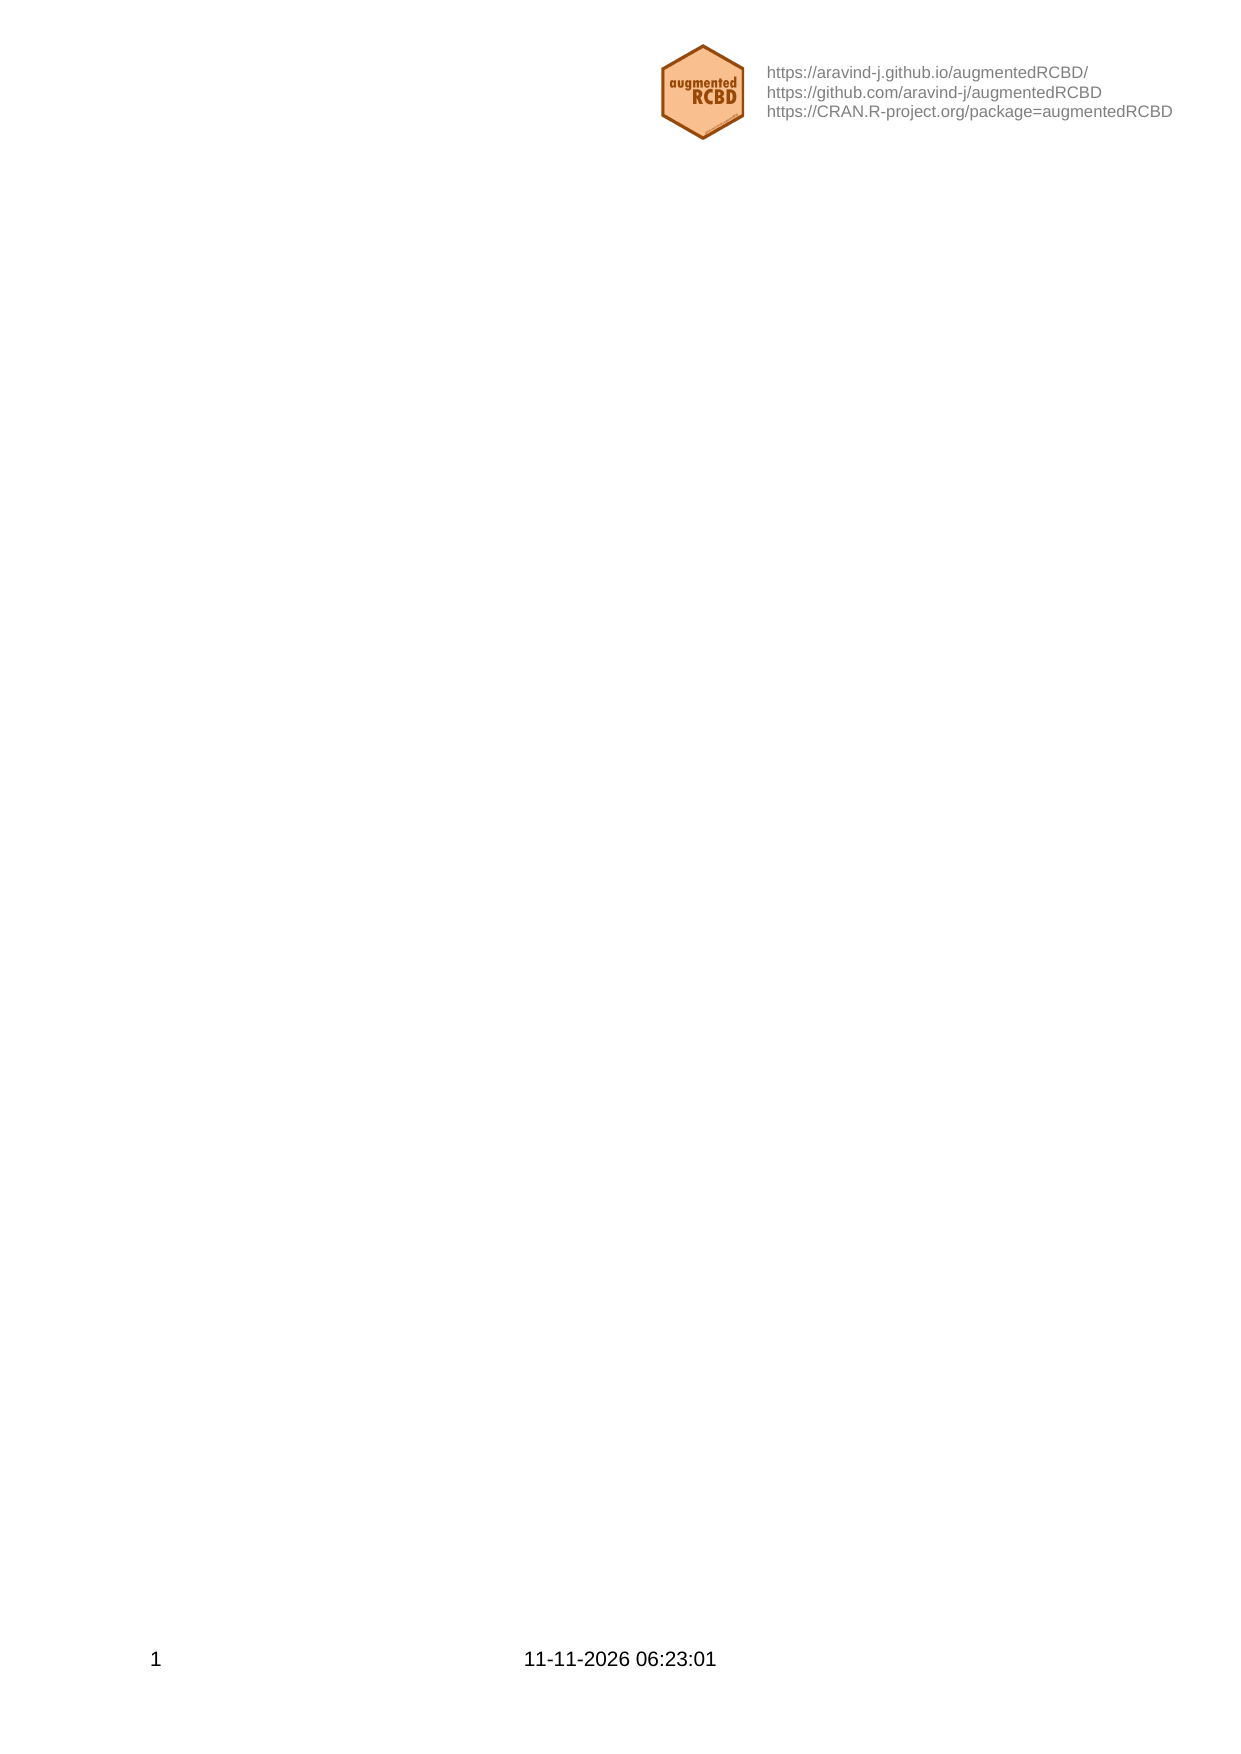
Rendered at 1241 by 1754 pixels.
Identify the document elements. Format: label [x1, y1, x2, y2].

picture [661, 44, 745, 140]
